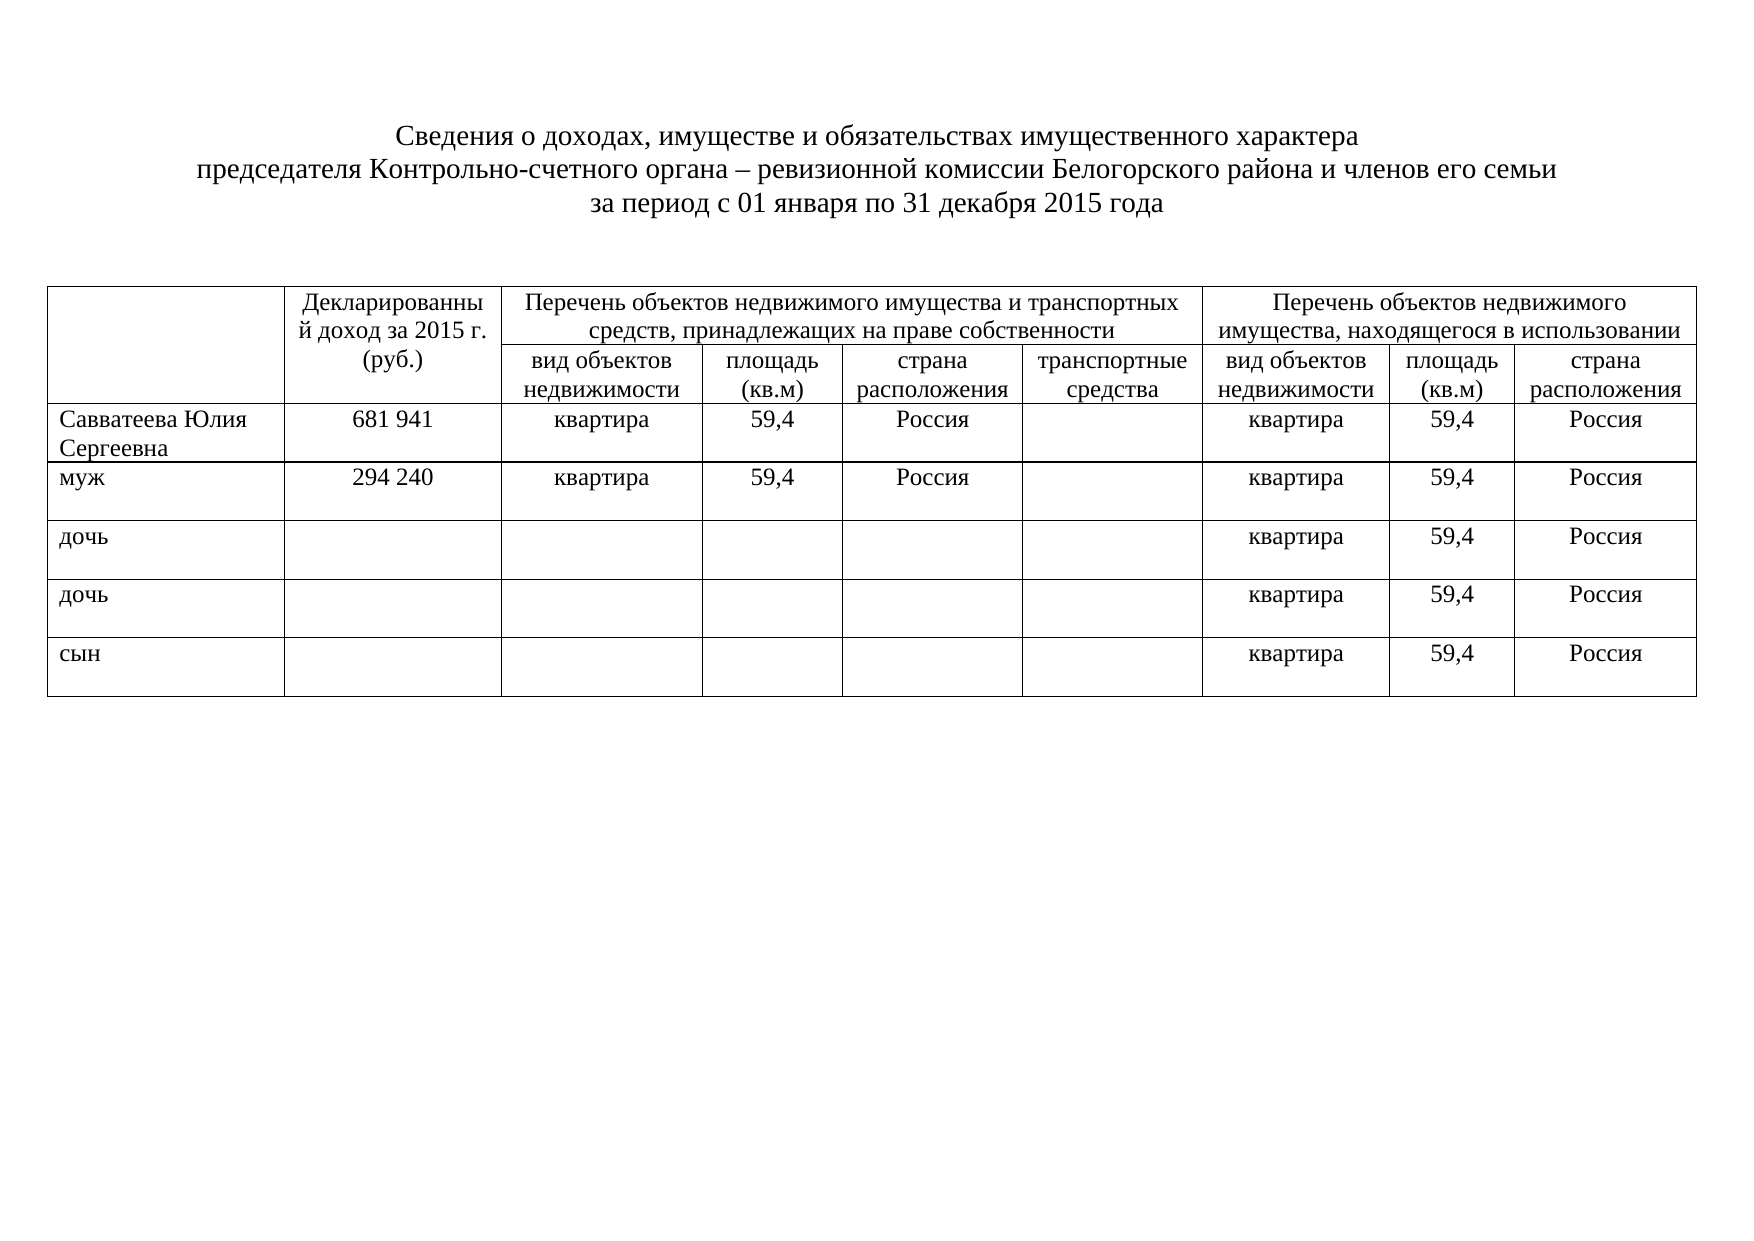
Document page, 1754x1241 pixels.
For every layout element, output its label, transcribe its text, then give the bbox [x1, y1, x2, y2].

table_cell Россия [1515, 463, 1696, 520]
table_cell 59,4 [703, 463, 842, 520]
table_cell [1023, 404, 1202, 461]
table_cell вид объектов недвижимости [502, 345, 702, 403]
table_cell вид объектов недвижимости [1203, 345, 1389, 403]
table_cell [1023, 463, 1202, 520]
table_cell [502, 580, 702, 637]
table_cell площадь (кв.м) [1390, 345, 1514, 403]
table_cell [285, 580, 501, 637]
table_cell страна расположения [1515, 345, 1696, 403]
table_cell Россия [1515, 404, 1696, 461]
table_cell площадь (кв.м) [703, 345, 842, 403]
table_header Перечень объектов недвижимого имущества и транспортных средств, принадлежащих на праве собственности [502, 287, 1202, 344]
table_cell 294 240 [285, 463, 501, 520]
table_cell 59,4 [703, 404, 842, 461]
table_cell [703, 638, 842, 696]
table_cell Россия [1515, 580, 1696, 637]
table_cell сын [48, 638, 284, 696]
text за период с 01 января по 31 декабря 2015 года [59, 185, 1695, 219]
table_cell Россия [843, 463, 1022, 520]
table_cell транспортные средства [1023, 345, 1202, 403]
table_cell [285, 638, 501, 696]
table_cell дочь [48, 580, 284, 637]
table_cell [285, 521, 501, 578]
table_cell [502, 521, 702, 578]
table_cell квартира [1203, 638, 1389, 696]
table_cell страна расположения [843, 345, 1022, 403]
table_cell Савватеева Юлия Сергеевна [48, 404, 284, 461]
table_cell [1023, 580, 1202, 637]
table_cell [703, 521, 842, 578]
table_cell муж [48, 463, 284, 520]
table_cell 59,4 [1390, 580, 1514, 637]
table_header Перечень объектов недвижимого имущества, находящегося в использовании [1203, 287, 1696, 344]
table_cell 59,4 [1390, 463, 1514, 520]
table_cell Россия [1515, 521, 1696, 578]
table_cell квартира [1203, 521, 1389, 578]
table_cell [843, 521, 1022, 578]
text председателя Контрольно-счетного органа – ревизионной комиссии Белогорского района и членов его семьи [59, 152, 1695, 185]
table_header Декларированный доход за 2015 г. (руб.) [285, 287, 501, 403]
table_cell 59,4 [1390, 638, 1514, 696]
text Сведения о доходах, имуществе и обязательствах имущественного характера [59, 118, 1695, 152]
table_cell дочь [48, 521, 284, 578]
table_cell [502, 638, 702, 696]
table_cell [843, 638, 1022, 696]
table_cell 681 941 [285, 404, 501, 461]
table_cell квартира [1203, 580, 1389, 637]
table_cell квартира [502, 463, 702, 520]
table_cell [703, 580, 842, 637]
table_cell [1023, 638, 1202, 696]
table_cell [843, 580, 1022, 637]
table_cell квартира [1203, 463, 1389, 520]
table_cell 59,4 [1390, 521, 1514, 578]
table_cell Россия [1515, 638, 1696, 696]
table_cell квартира [1203, 404, 1389, 461]
table_cell Россия [843, 404, 1022, 461]
table_cell [1023, 521, 1202, 578]
table_header [48, 287, 284, 403]
table_cell 59,4 [1390, 404, 1514, 461]
table_cell квартира [502, 404, 702, 461]
